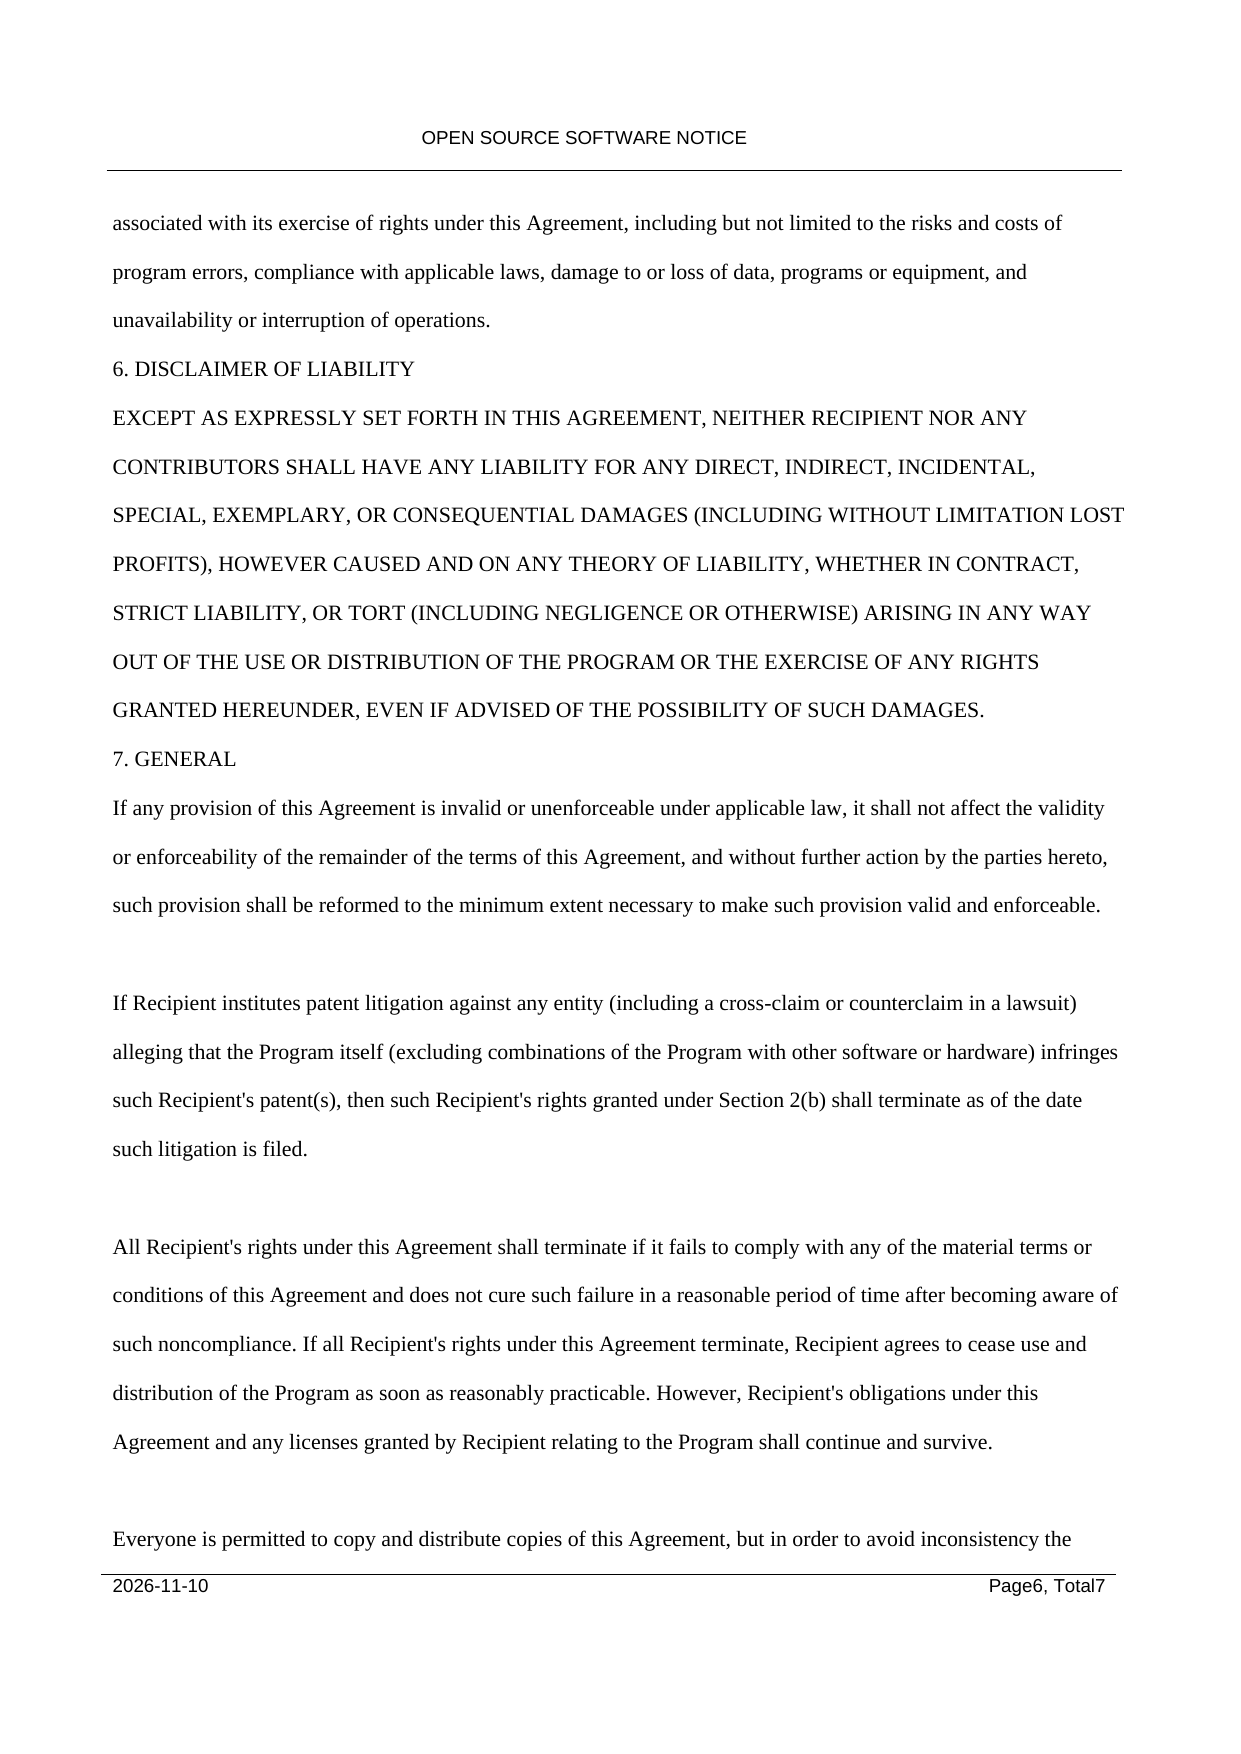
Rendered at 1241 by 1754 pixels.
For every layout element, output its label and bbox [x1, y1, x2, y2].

text [112, 206, 1128, 1555]
